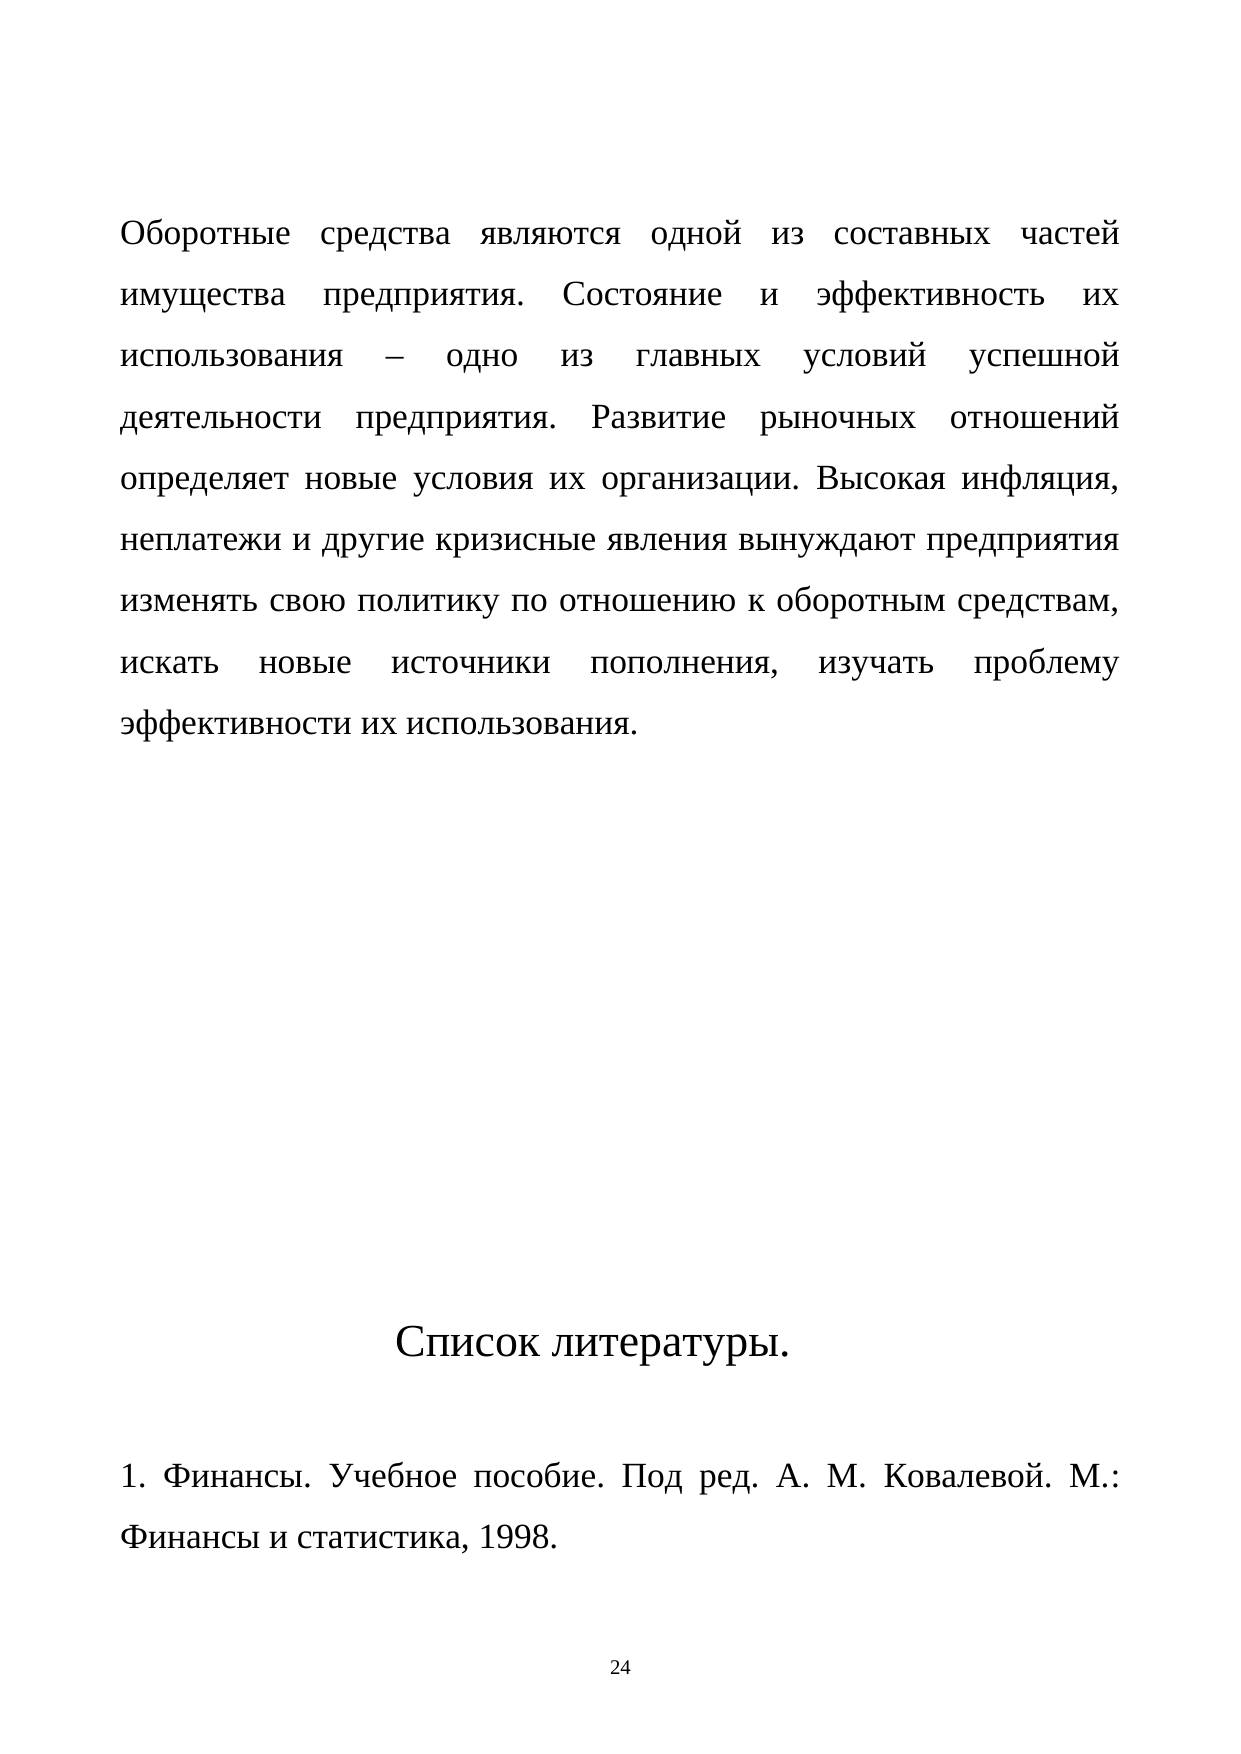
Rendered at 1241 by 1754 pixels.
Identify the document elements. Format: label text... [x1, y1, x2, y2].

text Оборотные средства являются одной из составных частей имущества предприятия. Состояние и эффективность их использования – одно из главных условий успешной деятельности предприятия. Развитие рыночных отношений определяет новые условия их организации. Высокая инфляция, неплатежи и другие кризисные явления вынуждают предприятия изменять свою политику по отношению к оборотным средствам, искать новые источники пополнения, изучать проблему эффективности их использования. [120, 211, 1120, 742]
text 1. Финансы. Учебное пособие. Под ред. А. М. Ковалевой. М.: Финансы и статистика, 1998. [120, 1454, 1120, 1556]
text Список литературы. [120, 1314, 1120, 1366]
